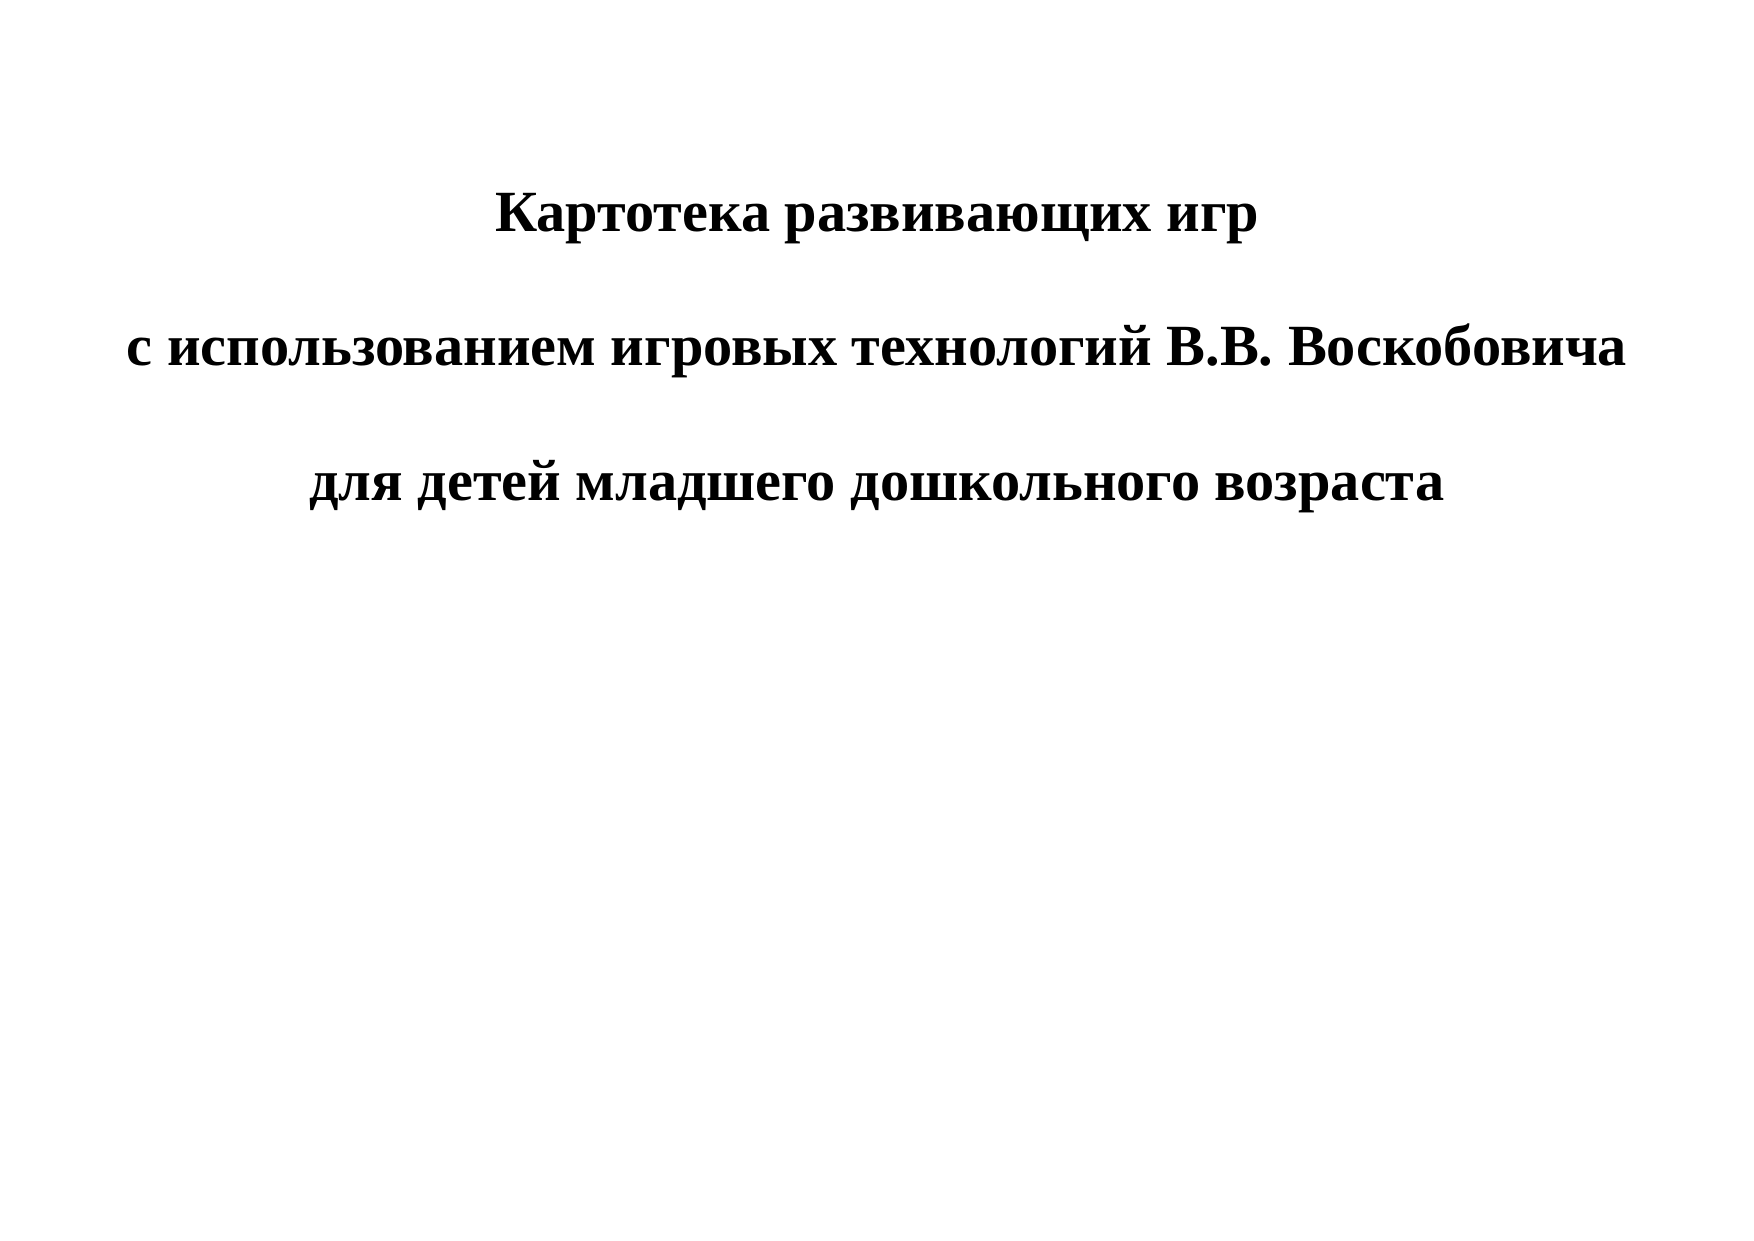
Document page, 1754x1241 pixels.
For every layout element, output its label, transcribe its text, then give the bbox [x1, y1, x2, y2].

text Картотека развивающих игр [118, 177, 1636, 244]
text с использованием игровых технологий В.В. Воскобовича [118, 311, 1636, 378]
text для детей младшего дошкольного возраста [118, 446, 1636, 513]
